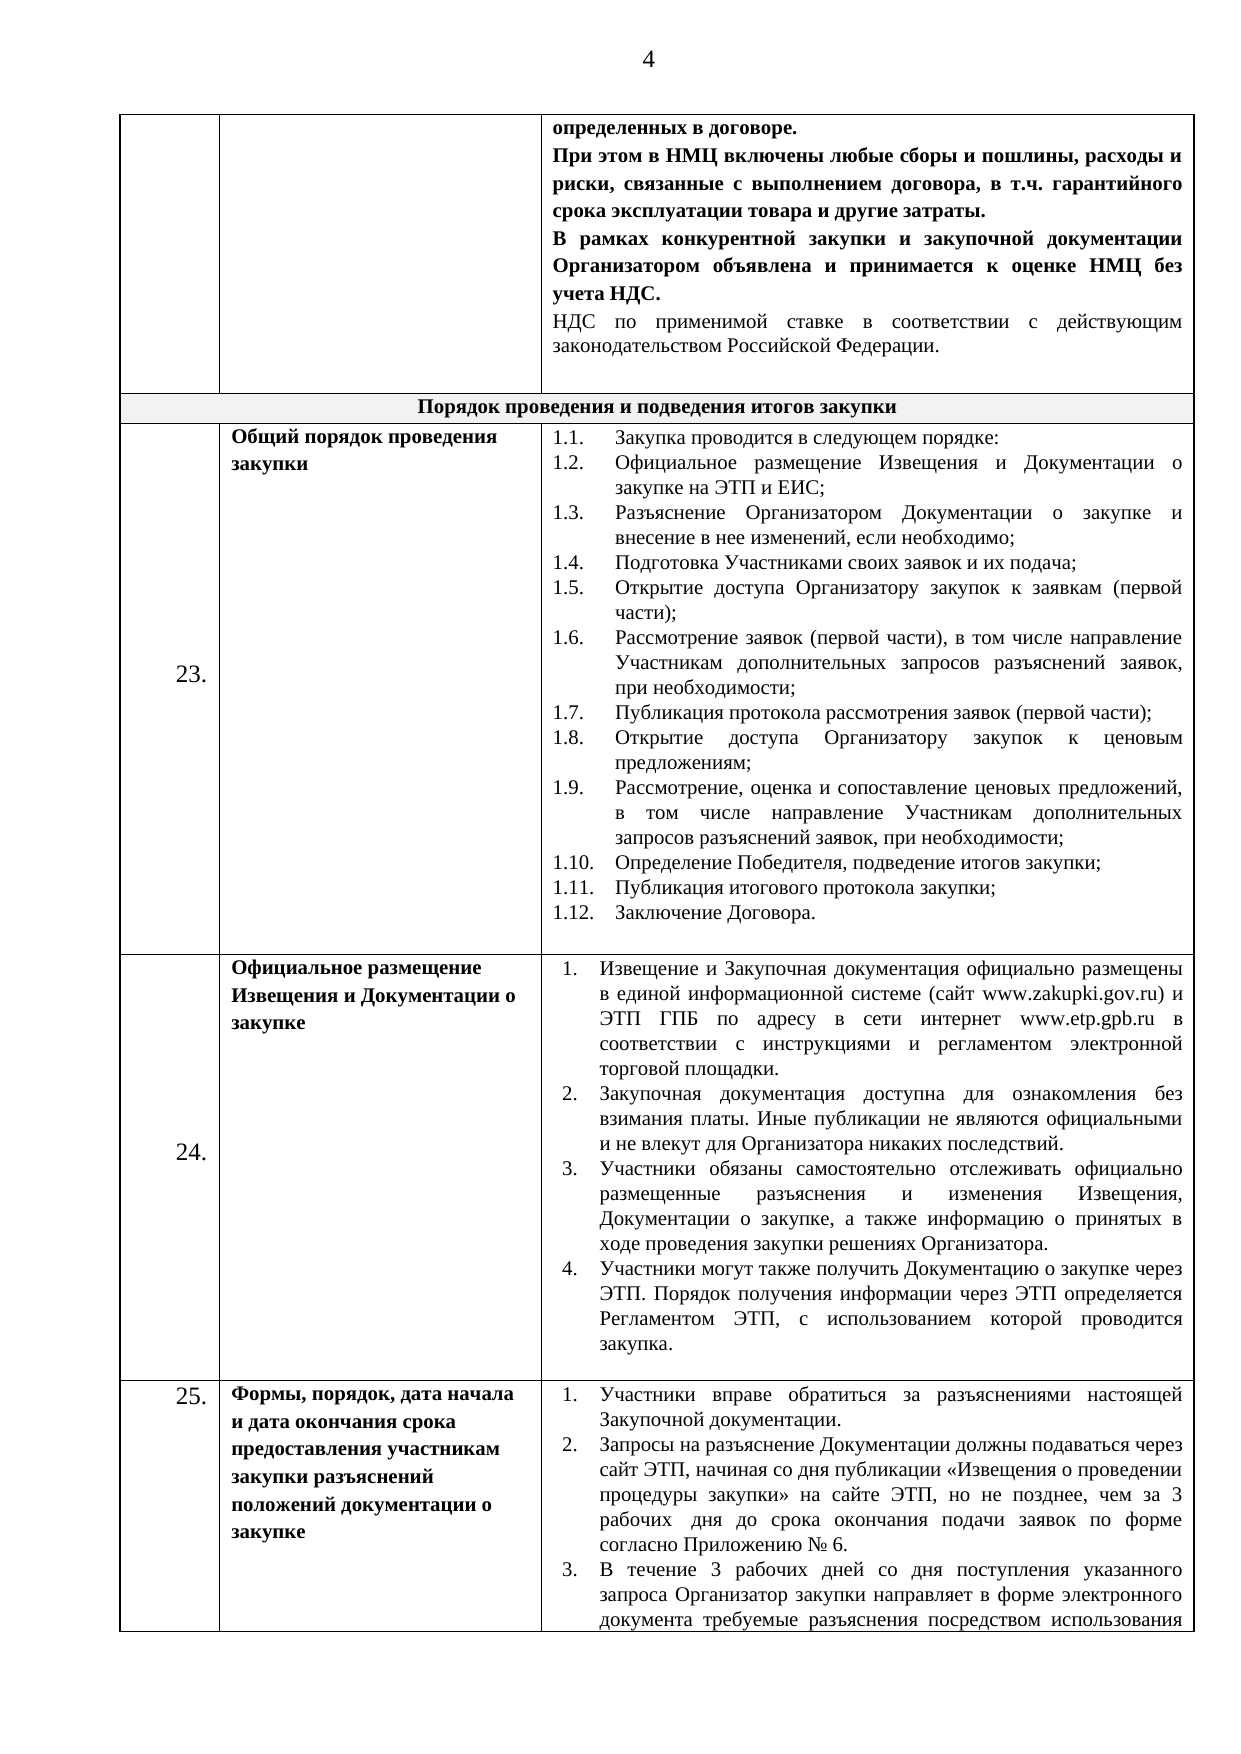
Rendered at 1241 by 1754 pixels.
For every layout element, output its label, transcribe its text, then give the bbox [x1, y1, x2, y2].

table_cell Официальное размещение Извещения и Документации о закупке [220, 955, 541, 1380]
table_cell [220, 1381, 541, 1631]
table_cell Порядок проведения и подведения итогов закупки [121, 394, 1193, 423]
table_cell [121, 955, 219, 1380]
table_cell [220, 115, 541, 393]
table_cell [121, 424, 219, 954]
table_cell Общий порядок проведения закупки [220, 424, 541, 954]
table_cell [542, 1381, 1193, 1631]
table_cell Извещение и Закупочная документация официально размещены в единой информационной системе (сайт www.zakupki.gov.ru) и ЭТП ГПБ по адресу в сети интернет www.etp.gpb.ru в соответствии с инструкциями и регламентом электронной торговой площадки. Закупочная документация доступна для ознакомления без взимания платы. Иные публикации не являются официальными и не влекут для Организатора никаких последствий. Участники обязаны самостоятельно отслеживать официально размещенные разъяснения и изменения Извещения, Документации о закупке, а также информацию о принятых в ходе проведения закупки решениях Организатора. Участники могут также получить Документацию о закупке через ЭТП. Порядок получения информации через ЭТП определяется Регламентом ЭТП, с использованием которой проводится закупка. [542, 955, 1193, 1380]
table_cell [121, 115, 219, 393]
table_cell Закупка проводится в следующем порядке: Официальное размещение Извещения и Документации о закупке на ЭТП и ЕИС; Разъяснение Организатором Документации о закупке и внесение в нее изменений, если необходимо; Подготовка Участниками своих заявок и их подача; Открытие доступа Организатору закупок к заявкам (первой части); Рассмотрение заявок (первой части), в том числе направление Участникам дополнительных запросов разъяснений заявок, при необходимости; Публикация протокола рассмотрения заявок (первой части); Открытие доступа Организатору закупок к ценовым предложениям; Рассмотрение, оценка и сопоставление ценовых предложений, в том числе направление Участникам дополнительных запросов разъяснений заявок, при необходимости; Определение Победителя, подведение итогов закупки; Публикация итогового протокола закупки; Заключение Договора. [542, 424, 1193, 954]
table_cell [542, 115, 1193, 393]
table_cell [121, 1381, 219, 1631]
